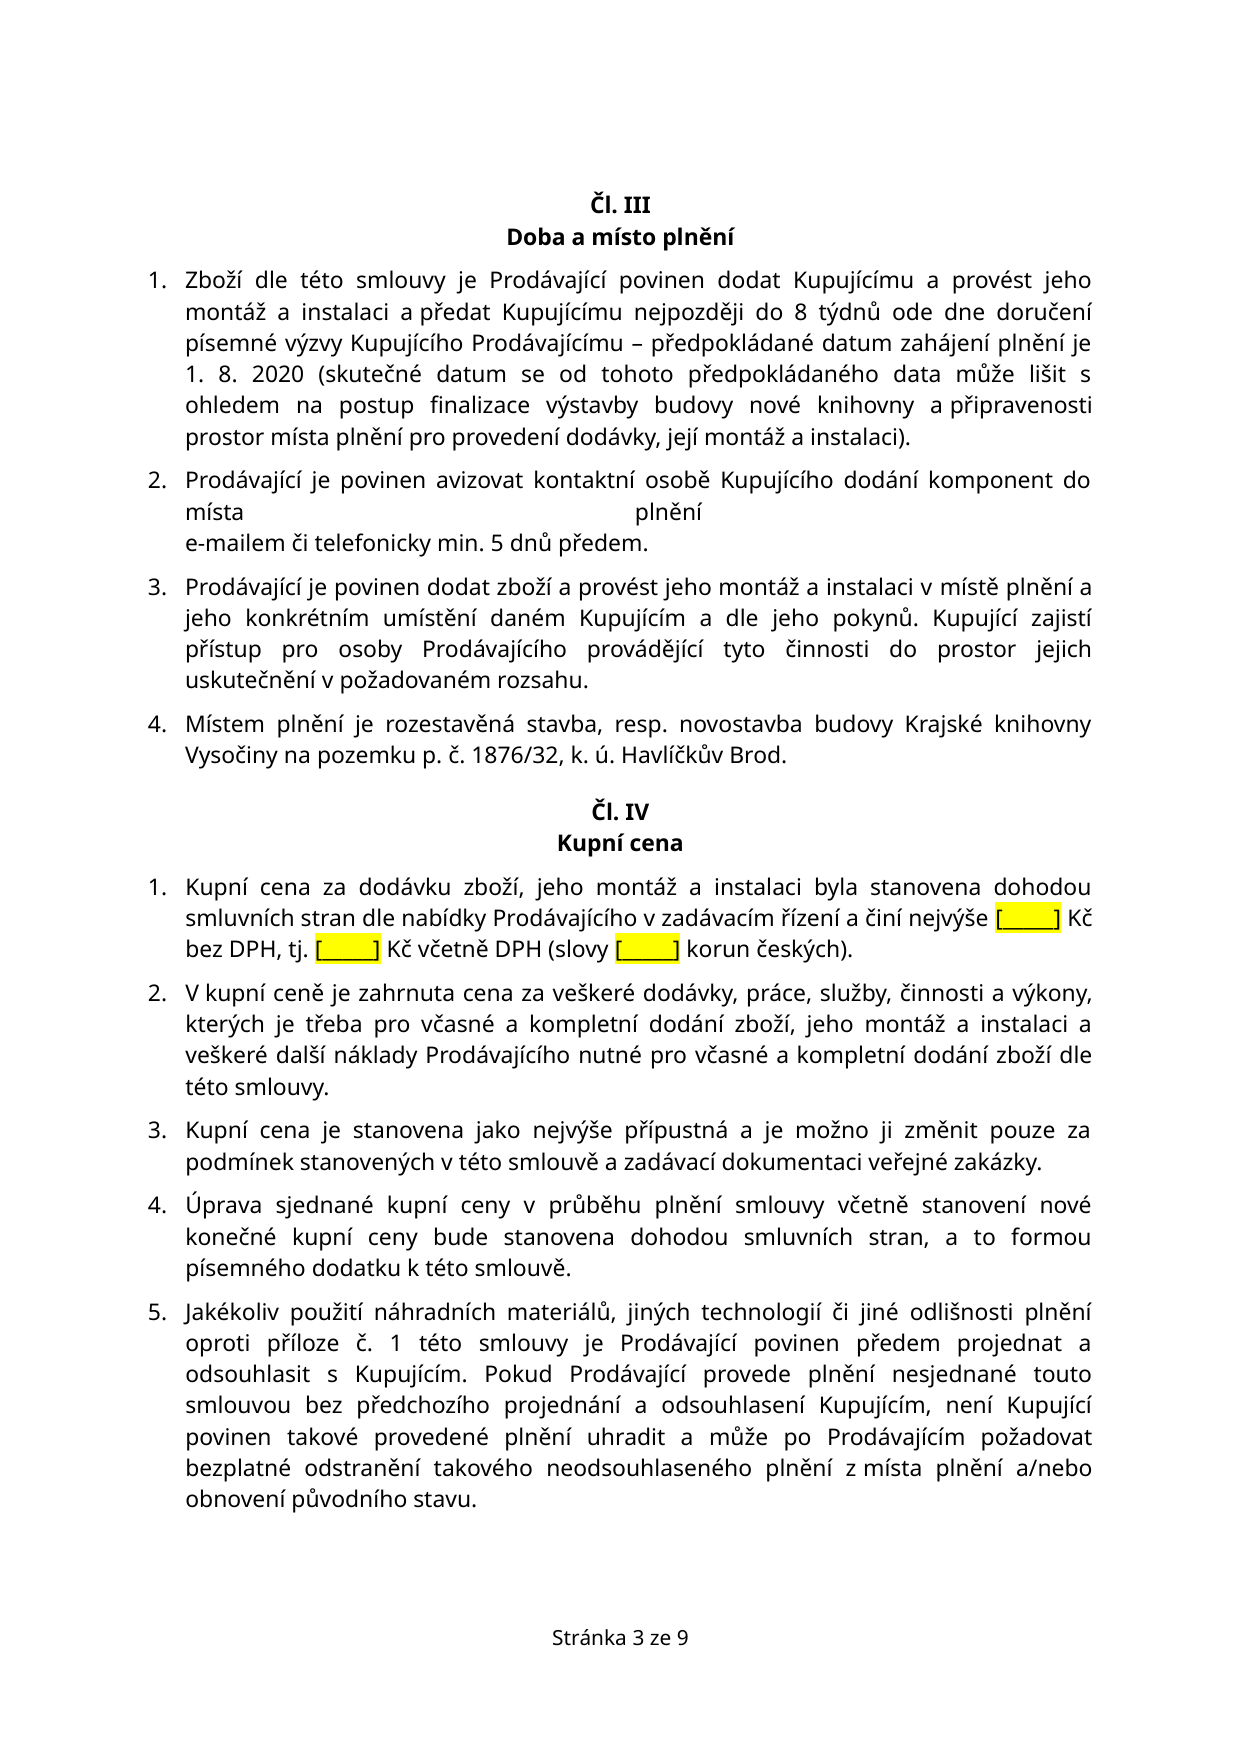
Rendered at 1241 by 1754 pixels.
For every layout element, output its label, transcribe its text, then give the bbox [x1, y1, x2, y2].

subtitle Prodávající je povinen dodat zboží a provést jeho montáž a instalaci v místě plnění a jeho konkrétním umístění daném Kupujícím a dle jeho pokynů. Kupující zajistí přístup pro osoby Prodávajícího provádějící tyto činnosti do prostor jejich uskutečnění v požadovaném rozsahu. [148, 570, 1093, 695]
subtitle Místem plnění je rozestavěná stavba, resp. novostavba budovy Krajské knihovny Vysočiny na pozemku p. č. 1876/32, k. ú. Havlíčkův Brod. [148, 708, 1093, 770]
subtitle Čl. IV [148, 795, 1093, 827]
subtitle Úprava sjednané kupní ceny v průběhu plnění smlouvy včetně stanovení nové konečné kupní ceny bude stanovena dohodou smluvních stran, a to formou písemného dodatku k této smlouvě. [148, 1189, 1093, 1283]
subtitle Doba a místo plnění [148, 220, 1093, 252]
subtitle Prodávající je povinen avizovat kontaktní osobě Kupujícího dodání komponent do místa plnění e-mailem či telefonicky min. 5 dnů předem. [148, 464, 1093, 558]
subtitle Kupní cena [148, 827, 1093, 858]
subtitle Jakékoliv použití náhradních materiálů, jiných technologií či jiné odlišnosti plnění oproti příloze č. 1 této smlouvy je Prodávající povinen předem projednat a odsouhlasit s Kupujícím. Pokud Prodávající provede plnění nesjednané touto smlouvou bez předchozího projednání a odsouhlasení Kupujícím, není Kupující povinen takové provedené plnění uhradit a může po Prodávajícím požadovat bezplatné odstranění takového neodsouhlaseného plnění z místa plnění a/nebo obnovení původního stavu. [148, 1295, 1093, 1514]
subtitle Kupní cena za dodávku zboží, jeho montáž a instalaci byla stanovena dohodou smluvních stran dle nabídky Prodávajícího v zadávacím řízení a činí nejvýše [_____] Kč bez DPH, tj. [_____] Kč včetně DPH (slovy [_____] korun českých). [148, 870, 1093, 964]
subtitle Zboží dle této smlouvy je Prodávající povinen dodat Kupujícímu a provést jeho montáž a instalaci a předat Kupujícímu nejpozději do 8 týdnů ode dne doručení písemné výzvy Kupujícího Prodávajícímu – předpokládané datum zahájení plnění je 1. 8. 2020 (skutečné datum se od tohoto předpokládaného data může lišit s ohledem na postup finalizace výstavby budovy nové knihovny a připravenosti prostor místa plnění pro provedení dodávky, její montáž a instalaci). [148, 264, 1093, 452]
subtitle Kupní cena je stanovena jako nejvýše přípustná a je možno ji změnit pouze za podmínek stanovených v této smlouvě a zadávací dokumentaci veřejné zakázky. [148, 1114, 1093, 1177]
subtitle V kupní ceně je zahrnuta cena za veškeré dodávky, práce, služby, činnosti a výkony, kterých je třeba pro včasné a kompletní dodání zboží, jeho montáž a instalaci a veškeré další náklady Prodávajícího nutné pro včasné a kompletní dodání zboží dle této smlouvy. [148, 977, 1093, 1102]
subtitle Čl. III [148, 189, 1093, 220]
